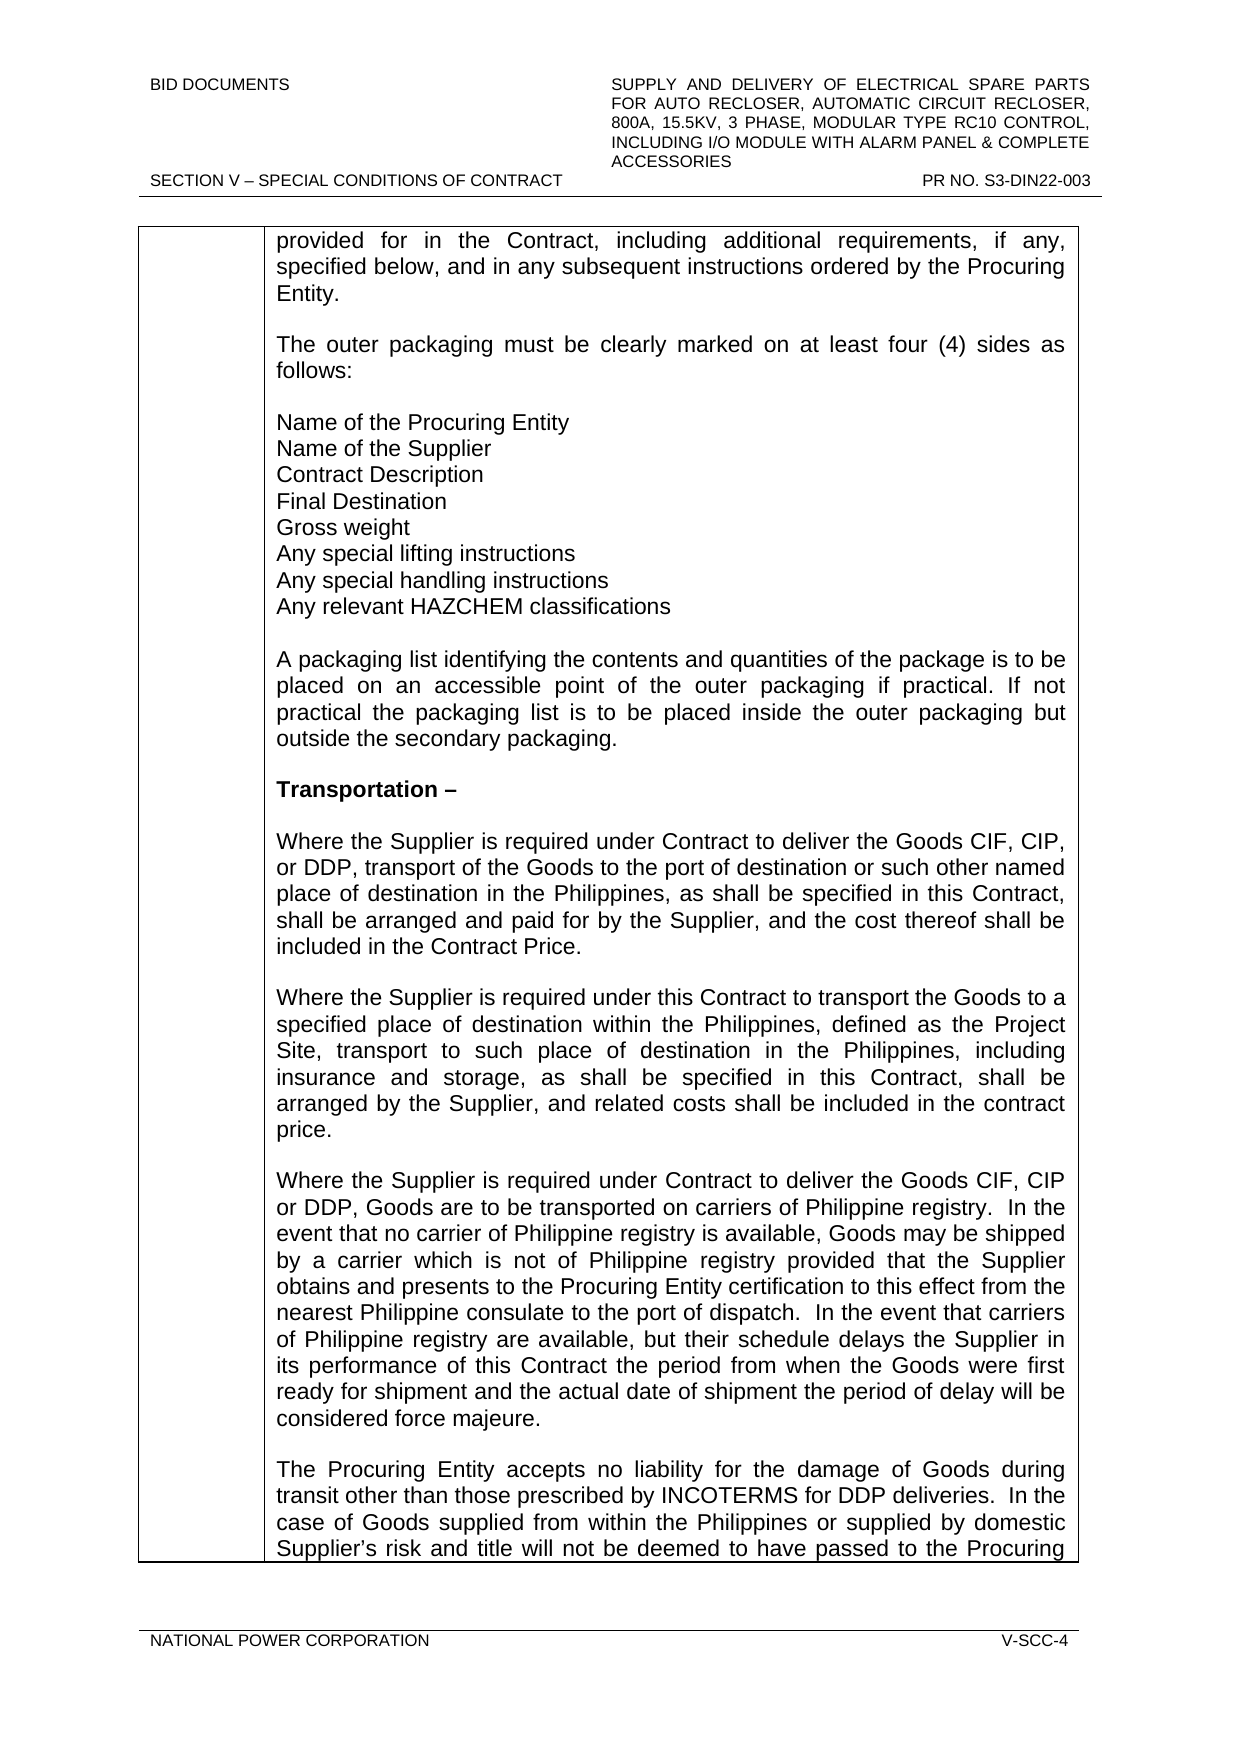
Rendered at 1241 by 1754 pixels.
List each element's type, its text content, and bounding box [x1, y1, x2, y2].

table_cell 1 [139, 227, 264, 1561]
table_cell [265, 227, 1078, 1561]
